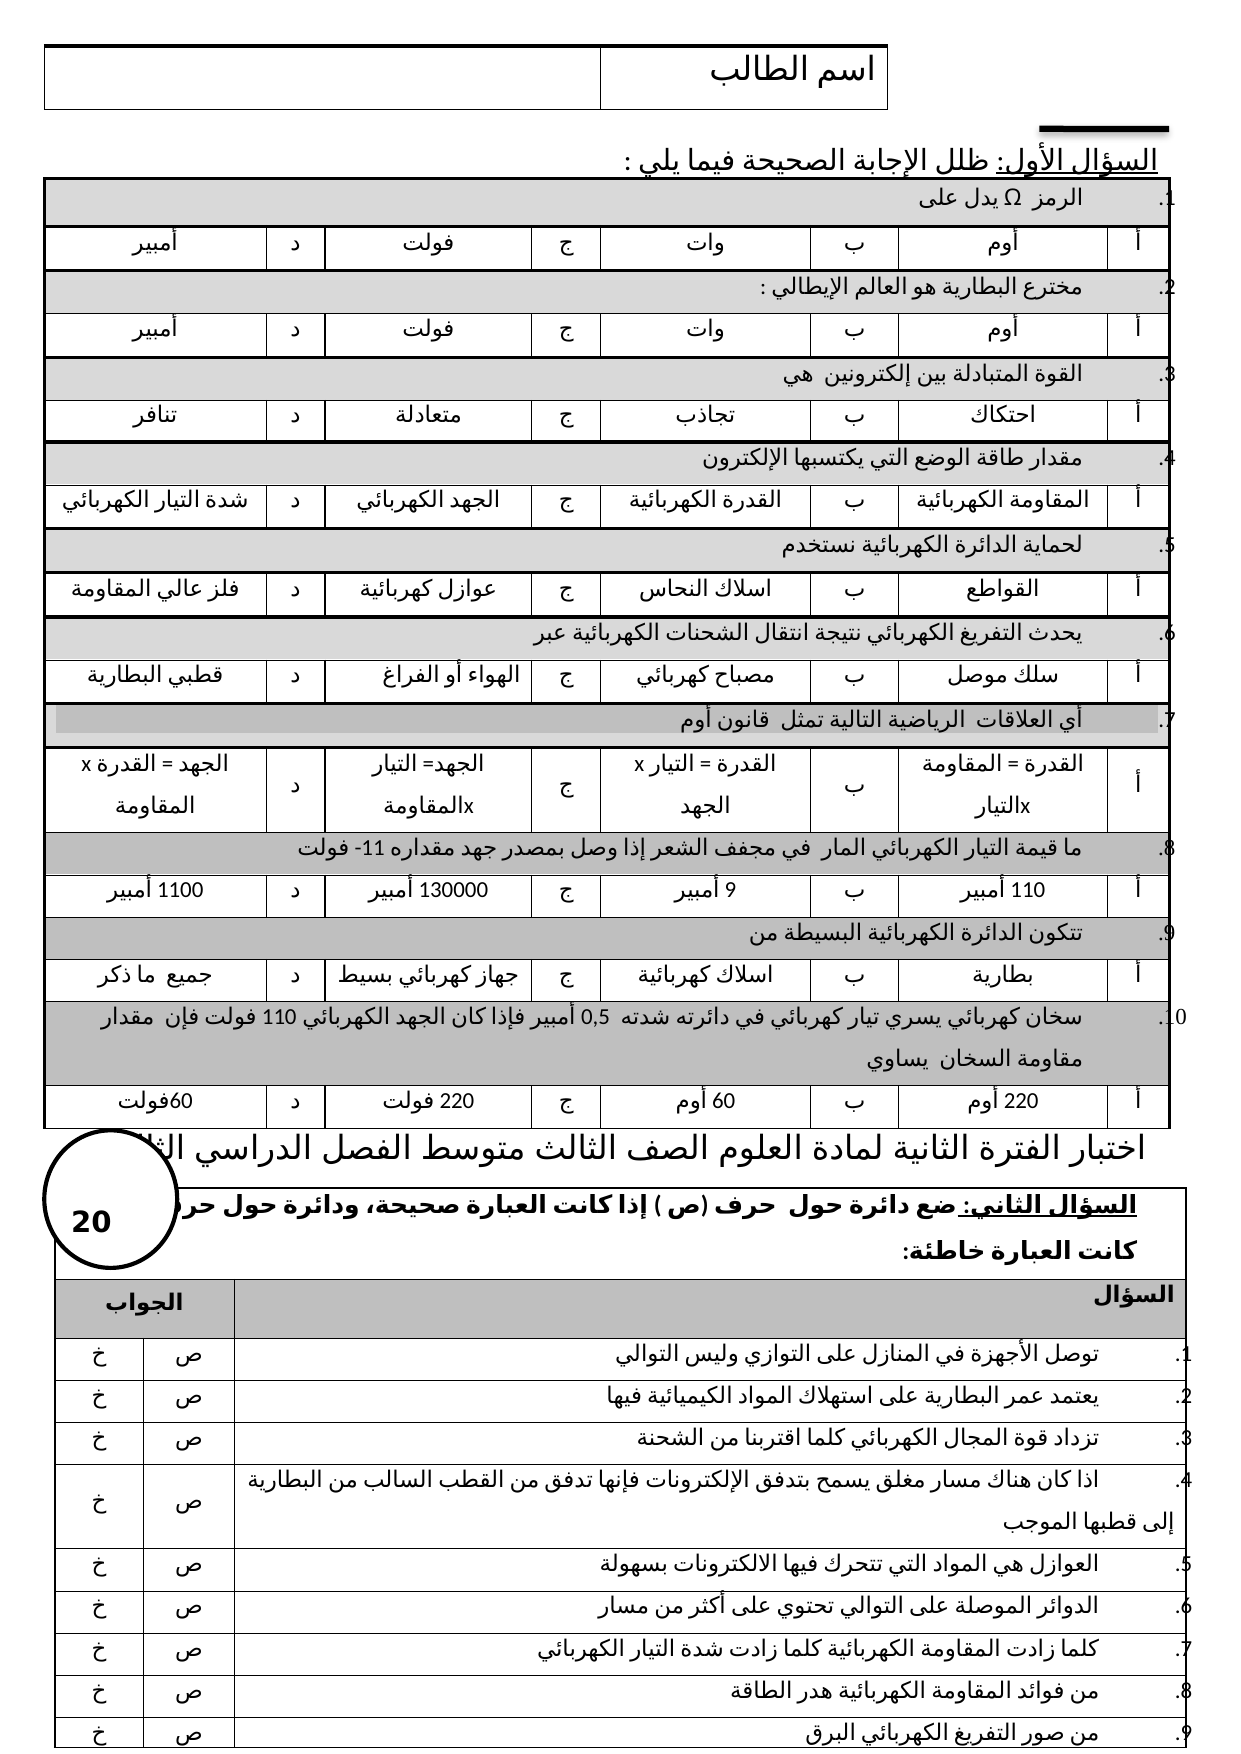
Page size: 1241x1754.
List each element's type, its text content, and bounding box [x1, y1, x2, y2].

table_cell د [267, 749, 324, 832]
table_cell تنافر [46, 401, 266, 440]
table_cell وات [601, 314, 810, 356]
table_cell اسلاك النحاس [601, 574, 810, 615]
table_cell د [267, 228, 324, 269]
table_cell أ [1108, 749, 1168, 832]
table_cell ص [144, 1381, 234, 1422]
table_cell مخترع البطارية هو العالم الإيطالي : [46, 272, 1168, 313]
text اختبار الفترة الثانية لمادة العلوم الصف الثالث متوسط الفصل الدراسي الثالث [126, 1128, 1196, 1167]
table_cell ج [532, 314, 600, 356]
table_cell 220 فولت [326, 1086, 531, 1127]
table_cell لحماية الدائرة الكهربائية نستخدم [46, 530, 1168, 571]
table_cell توصل الأجهزة في المنازل على التوازي وليس التوالي [235, 1339, 1185, 1380]
table_cell أ [1108, 228, 1168, 269]
table_cell أ [1108, 314, 1168, 356]
table_cell د [267, 1086, 324, 1127]
table_cell المقاومة الكهربائية [899, 486, 1107, 527]
table_cell الجهد = القدرة x المقاومة [46, 749, 266, 832]
table_cell ب [811, 661, 898, 702]
table_cell خ [56, 1634, 143, 1675]
table_cell الجواب [56, 1280, 234, 1338]
table_cell ما قيمة التيار الكهربائي المار في مجفف الشعر إذا وصل بمصدر جهد مقداره 11- فولت [46, 833, 1168, 874]
table_cell ب [811, 314, 898, 356]
table_cell سلك موصل [899, 661, 1107, 702]
table_cell تزداد قوة المجال الكهربائي كلما اقتربنا من الشحنة [235, 1423, 1185, 1464]
table_cell ب [811, 486, 898, 527]
table_cell أوم [899, 314, 1107, 356]
table_cell أ [1108, 401, 1168, 440]
table_cell الجهد= التيارxالمقاومة [326, 749, 531, 832]
table_cell القدرة الكهربائية [601, 486, 810, 527]
table_cell فولت [326, 228, 531, 269]
table_cell أ [1108, 486, 1168, 527]
table_cell وات [601, 228, 810, 269]
table_cell شدة التيار الكهربائي [46, 486, 266, 527]
table_cell ص [144, 1465, 234, 1548]
table_cell 60 أوم [601, 1086, 810, 1127]
table_cell ج [532, 401, 600, 440]
table_cell جميع ما ذكر [46, 960, 266, 1001]
table_cell احتكاك [899, 401, 1107, 440]
table_cell أ [1108, 1086, 1168, 1127]
table_cell ص [144, 1676, 234, 1717]
table_cell أ [1108, 876, 1168, 917]
table_cell د [267, 401, 324, 440]
table_cell أمبير [46, 228, 266, 269]
table_cell القدرة = التيار x الجهد [601, 749, 810, 832]
table_cell فولت [326, 314, 531, 356]
table_cell اذا كان هناك مسار مغلق يسمح بتدفق الإلكترونات فإنها تدفق من القطب السالب من البطارية إلى قطبها الموجب [235, 1465, 1185, 1548]
table_cell ج [532, 749, 600, 832]
table_cell قطبي البطارية [46, 661, 266, 702]
table_cell يحدث التفريغ الكهربائي نتيجة انتقال الشحنات الكهربائية عبر [46, 619, 1168, 659]
table_cell ب [811, 749, 898, 832]
table_cell السؤال الأول: ظلل الإجابة الصحيحة فيما يلي : [44, 142, 1169, 177]
table_cell ب [811, 1086, 898, 1127]
table_cell مقدار طاقة الوضع التي يكتسبها الإلكترون [46, 444, 1168, 484]
table_cell تتكون الدائرة الكهربائية البسيطة من [46, 918, 1168, 959]
table_cell د [267, 314, 324, 356]
table_cell الدوائر الموصلة على التوالي تحتوي على أكثر من مسار [235, 1592, 1185, 1633]
table_cell ب [811, 228, 898, 269]
table_cell ب [811, 960, 898, 1001]
table_cell ج [532, 960, 600, 1001]
table_cell ص [144, 1549, 234, 1591]
table_cell ص [144, 1339, 234, 1380]
table_cell ج [532, 228, 600, 269]
table_cell د [267, 486, 324, 527]
table_cell 130000 أمبير [326, 876, 531, 917]
table_cell عوازل كهربائية [326, 574, 531, 615]
table_cell ص [144, 1634, 234, 1675]
table_header [44, 44, 1169, 142]
table_cell ب [811, 574, 898, 615]
table_cell خ [56, 1676, 143, 1717]
table_cell من فوائد المقاومة الكهربائية هدر الطاقة [235, 1676, 1185, 1717]
table_cell خ [56, 1465, 143, 1548]
table_cell كلما زادت المقاومة الكهربائية كلما زادت شدة التيار الكهربائي [235, 1634, 1185, 1675]
table_cell الرمز Ω يدل على [46, 180, 1168, 225]
table_cell د [267, 574, 324, 615]
table_cell 1100 أمبير [46, 876, 266, 917]
table_cell خ [56, 1381, 143, 1422]
table_cell ص [144, 1718, 234, 1747]
table_cell ص [144, 1592, 234, 1633]
table_cell الهواء أو الفراغ [326, 661, 531, 702]
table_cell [235, 1718, 1185, 1747]
table_cell د [267, 661, 324, 702]
table_cell خ [56, 1423, 143, 1464]
table_cell القوة المتبادلة بين إلكترونين هي [46, 359, 1168, 400]
table_cell أوم [899, 228, 1107, 269]
table_cell تجاذب [601, 401, 810, 440]
table_cell أمبير [46, 314, 266, 356]
table_cell خ [56, 1339, 143, 1380]
table_cell ج [532, 1086, 600, 1127]
table_cell متعادلة [326, 401, 531, 440]
table_cell فلز عالي المقاومة [46, 574, 266, 615]
table_cell أ [1108, 574, 1168, 615]
table_cell د [267, 876, 324, 917]
table_cell أي العلاقات الرياضية التالية تمثل قانون أوم [46, 705, 1168, 746]
table_cell سخان كهربائي يسري تيار كهربائي في دائرته شدته 0,5 أمبير فإذا كان الجهد الكهربائي 110 فولت فإن مقدار مقاومة السخان يساوي [46, 1002, 1168, 1085]
table_cell 9 أمبير [601, 876, 810, 917]
table_cell أ [1108, 661, 1168, 702]
table_cell خ [56, 1549, 143, 1591]
table_cell خ [56, 1592, 143, 1633]
table_cell جهاز كهربائي بسيط [326, 960, 531, 1001]
table_cell 60فولت [46, 1086, 266, 1127]
table_cell ص [144, 1423, 234, 1464]
table_cell السؤال [235, 1280, 1185, 1338]
table_cell اسلاك كهربائية [601, 960, 810, 1001]
table_cell يعتمد عمر البطارية على استهلاك المواد الكيميائية فيها [235, 1381, 1185, 1422]
table_cell د [267, 960, 324, 1001]
table_cell القدرة = المقاومة xالتيار [899, 749, 1107, 832]
table_cell ج [532, 876, 600, 917]
table_cell أ [1108, 960, 1168, 1001]
table_cell مصباح كهربائي [601, 661, 810, 702]
table_cell ب [811, 401, 898, 440]
table_cell ج [532, 661, 600, 702]
table_cell خ [56, 1718, 143, 1747]
table_cell الجهد الكهربائي [326, 486, 531, 527]
table_cell ب [811, 876, 898, 917]
table_header السؤال الثاني: ضع دائرة حول حرف (ص ) إذا كانت العبارة صحيحة، ودائرة حول حرف ( خ ) إذا كانت العبارة خاطئة: [56, 1189, 1185, 1279]
table_cell القواطع [899, 574, 1107, 615]
table_cell العوازل هي المواد التي تتحرك فيها الالكترونات بسهولة [235, 1549, 1185, 1591]
table_cell ج [532, 486, 600, 527]
table_cell بطارية [899, 960, 1107, 1001]
table_cell ج [532, 574, 600, 615]
table_cell 220 أوم [899, 1086, 1107, 1127]
table_cell 110 أمبير [899, 876, 1107, 917]
